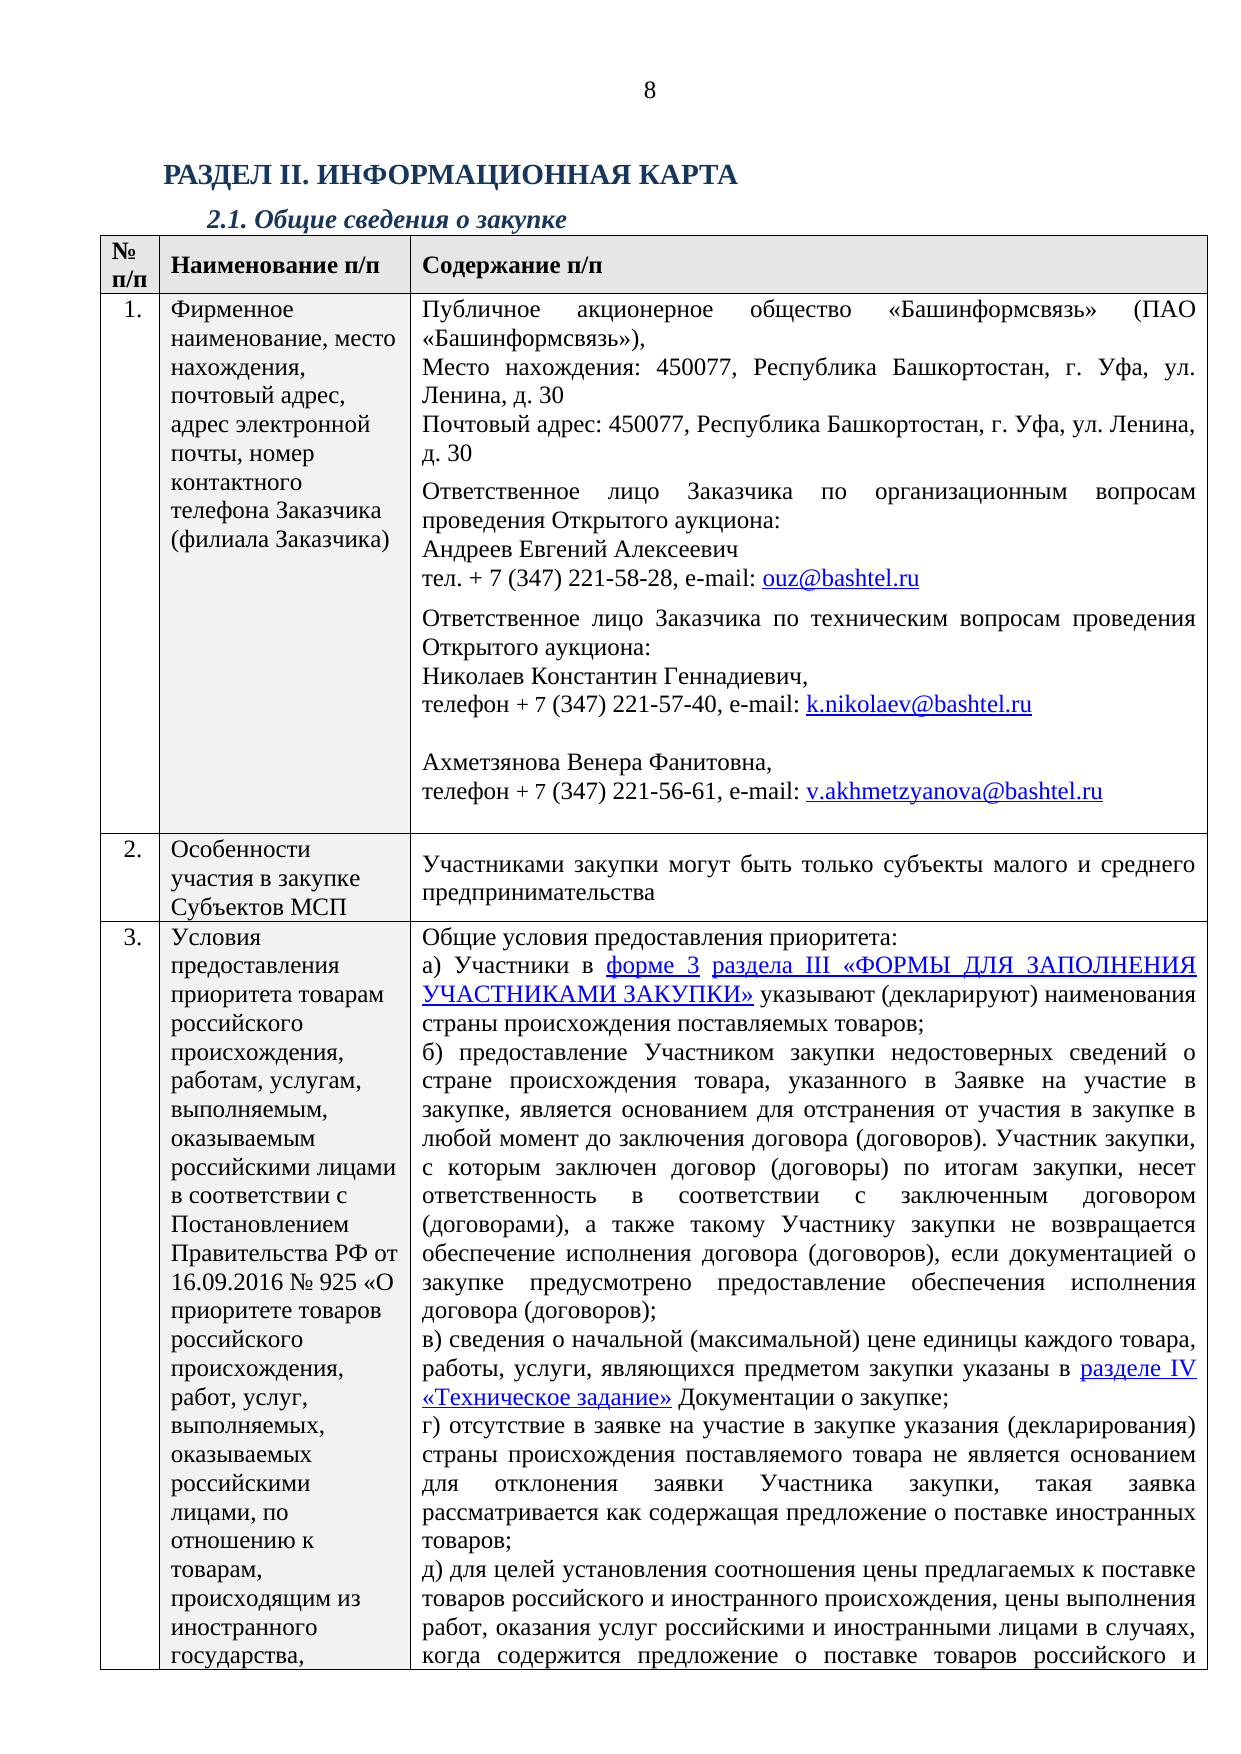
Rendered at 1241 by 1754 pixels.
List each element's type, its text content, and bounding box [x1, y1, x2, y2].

table_cell Публичное акционерное общество «Башинформсвязь» (ПАО «Башинформсвязь»), Место нахождения: 450077, Республика Башкортостан, г. Уфа, ул. Ленина, д. 30 Почтовый адрес: 450077, Республика Башкортостан, г. Уфа, ул. Ленина, д. 30 Ответственное лицо Заказчика по организационным вопросам проведения Открытого аукциона: Андреев Евгений Алексеевич тел. + 7 (347) 221-58-28, e-mail: ouz@bashtel.ru Ответственное лицо Заказчика по техническим вопросам проведения Открытого аукциона: Николаев Константин Геннадиевич, телефон + 7 (347) 221-57-40, e-mail: k.nikolaev@bashtel.ru Ахметзянова Венера Фанитовна, телефон + 7 (347) 221-56-61, e-mail: v.akhmetzyanova@bashtel.ru [411, 294, 1207, 833]
text 2.1. Общие сведения о закупке [207, 203, 1181, 235]
text РАЗДЕЛ II. ИНФОРМАЦИОННАЯ КАРТА [163, 157, 1181, 191]
table_cell [101, 294, 159, 833]
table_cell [411, 922, 1207, 1669]
table_cell [101, 834, 159, 921]
table_header Содержание п/п [411, 236, 1207, 293]
table_cell Участниками закупки могут быть только субъекты малого и среднего предпринимательства [411, 834, 1207, 921]
table_cell [101, 922, 159, 1669]
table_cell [160, 922, 410, 1669]
table_header Наименование п/п [160, 236, 410, 293]
table_cell Особенности участия в закупке Субъектов МСП [160, 834, 410, 921]
table_cell Фирменное наименование, место нахождения, почтовый адрес, адрес электронной почты, номер контактного телефона Заказчика (филиала Заказчика) [160, 294, 410, 833]
table_header № п/п [101, 236, 159, 293]
